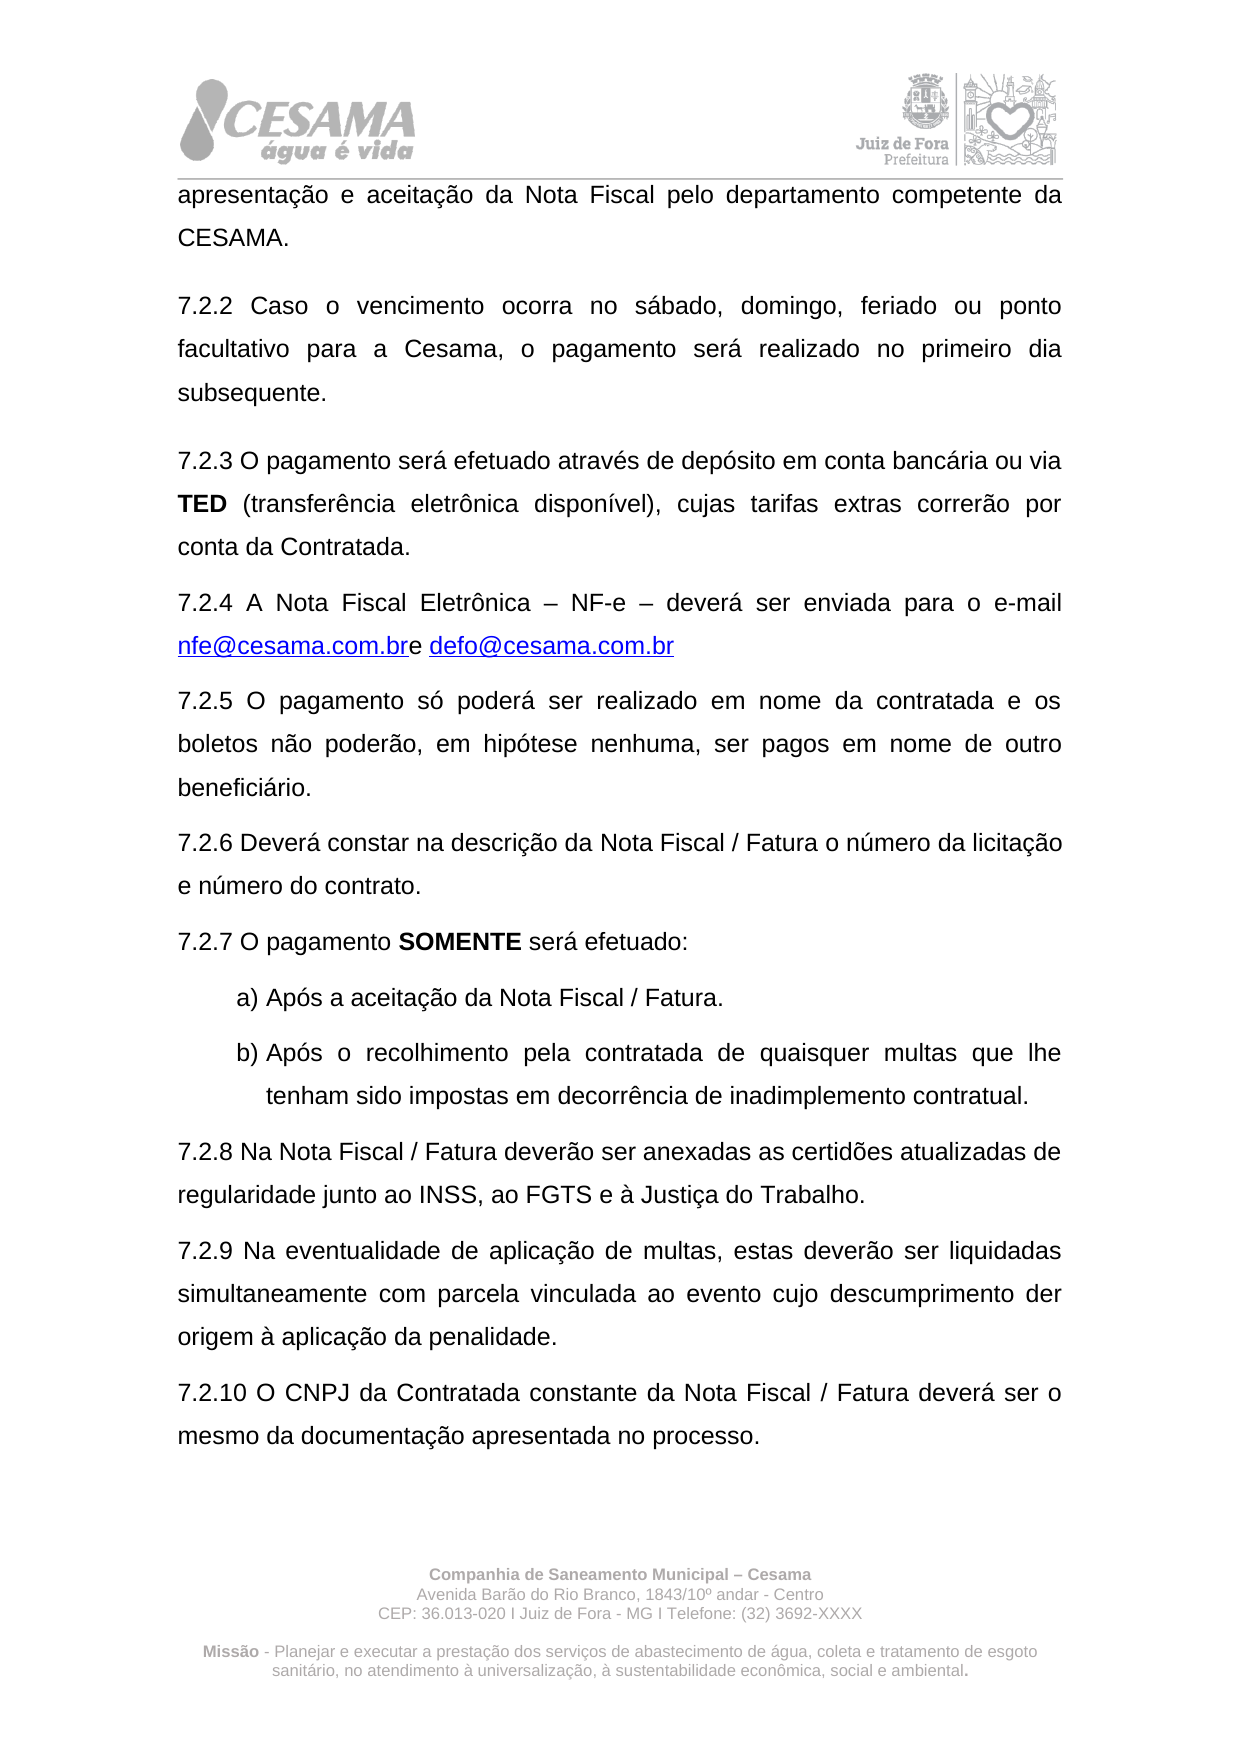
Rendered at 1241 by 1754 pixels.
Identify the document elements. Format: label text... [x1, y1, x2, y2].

picture [177, 73, 1064, 180]
text 7.2.6 Deverá constar na descrição da Nota Fiscal / Fatura o número da licitação e número do contrato. [177, 828, 1063, 900]
list Após a aceitação da Nota Fiscal / Fatura. [236, 982, 1063, 1011]
text 7.2.7 O pagamento SOMENTE será efetuado: [177, 927, 1063, 956]
list Após o recolhimento pela contratada de quaisquer multas que lhe tenham sido impostas em decorrência de inadimplemento contratual. [236, 1038, 1063, 1110]
text 7.2.2 Caso o vencimento ocorra no sábado, domingo, feriado ou ponto facultativo para a Cesama, o pagamento será realizado no primeiro dia subsequente. [177, 291, 1063, 406]
text 7.2.8 Na Nota Fiscal / Fatura deverão ser anexadas as certidões atualizadas de regularidade junto ao INSS, ao FGTS e à Justiça do Trabalho. [177, 1137, 1063, 1209]
text 7.2.3 O pagamento será efetuado através de depósito em conta bancária ou via TED (transferência eletrônica disponível), cujas tarifas extras correrão por conta da Contratada. [177, 446, 1063, 561]
text 7.2.4 A Nota Fiscal Eletrônica – NF-e – deverá ser enviada para o e-mail nfe@cesama.com.bre defo@cesama.com.br [177, 587, 1063, 659]
text 7.2.9 Na eventualidade de aplicação de multas, estas deverão ser liquidadas simultaneamente com parcela vinculada ao evento cujo descumprimento der origem à aplicação da penalidade. [177, 1236, 1063, 1351]
text 7.2.10 O CNPJ da Contratada constante da Nota Fiscal / Fatura deverá ser o mesmo da documentação apresentada no processo. [177, 1377, 1063, 1449]
text 7.2.5 O pagamento só poderá ser realizado em nome da contratada e os boletos não poderão, em hipótese nenhuma, ser pagos em nome de outro beneficiário. [177, 686, 1063, 801]
